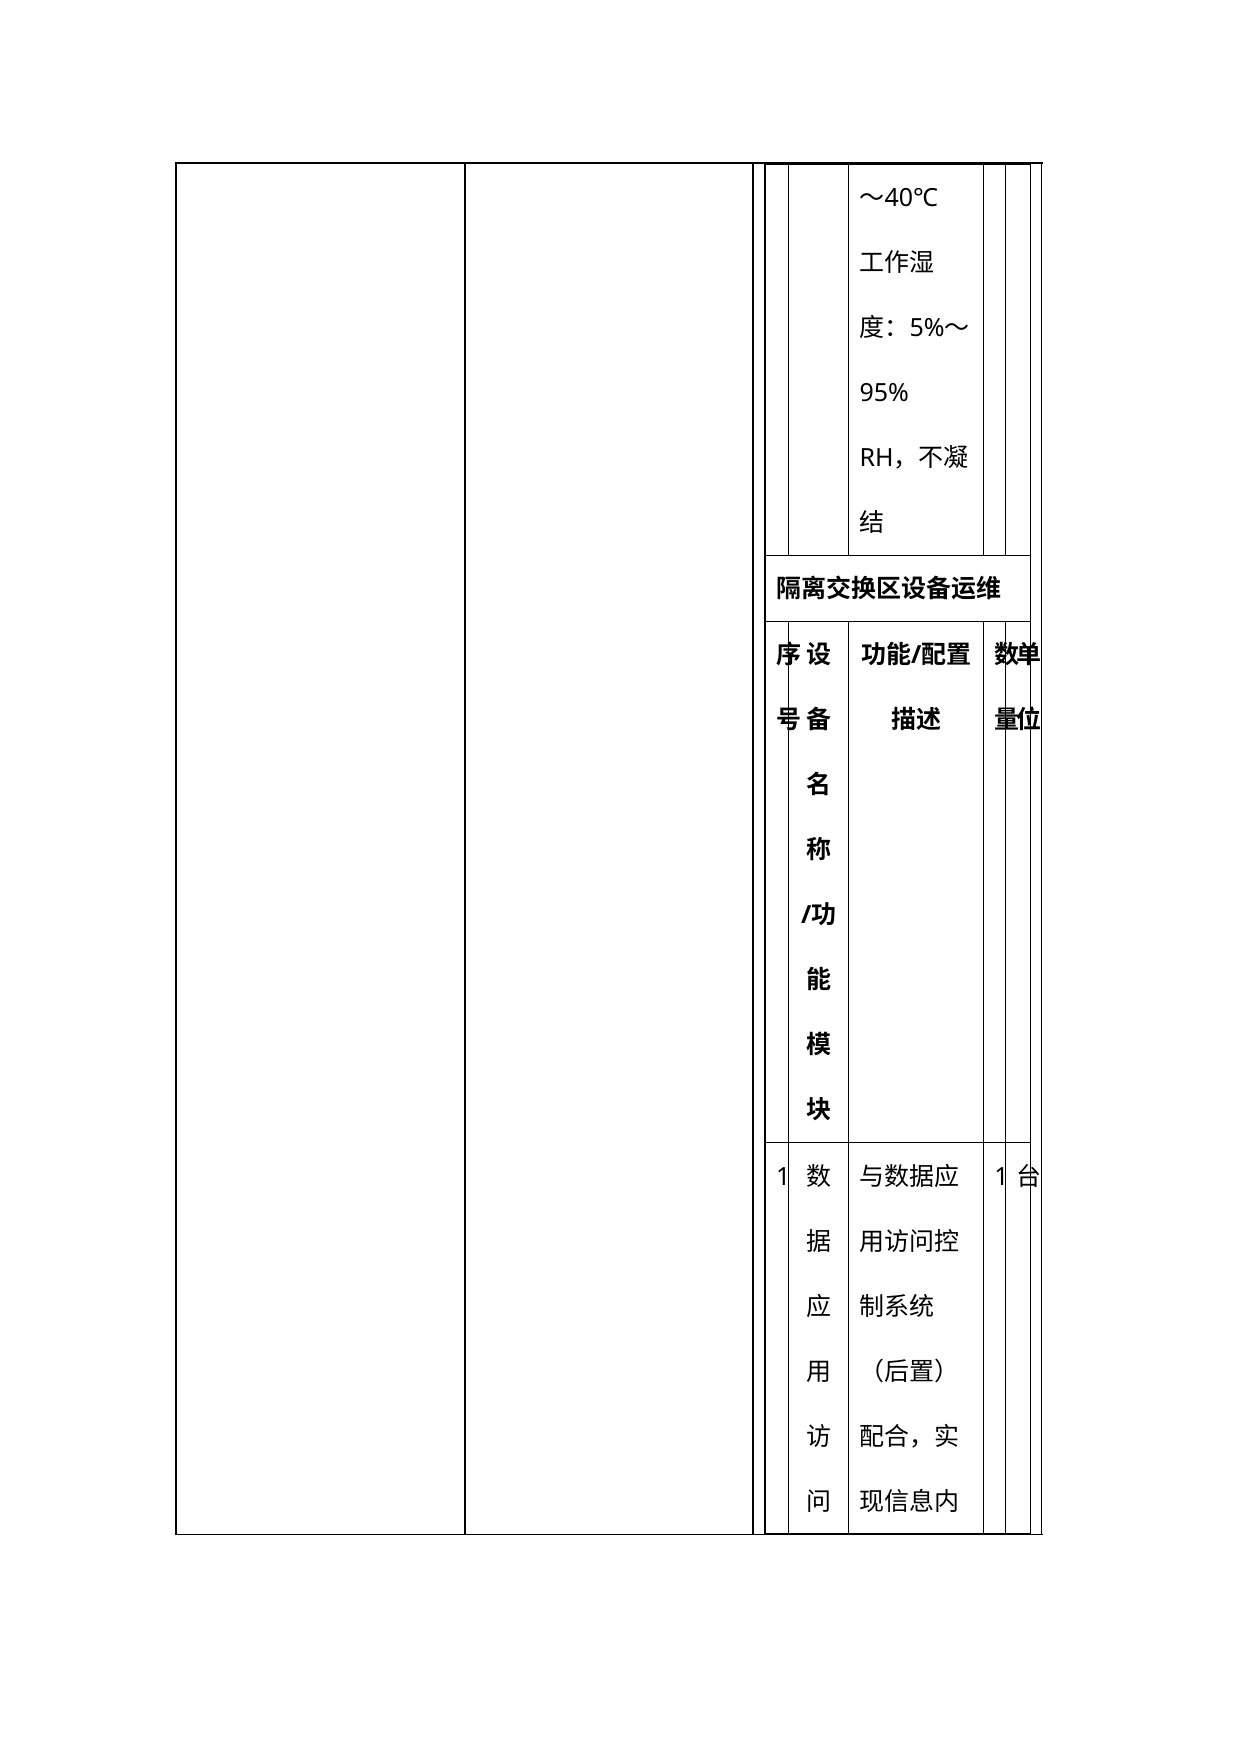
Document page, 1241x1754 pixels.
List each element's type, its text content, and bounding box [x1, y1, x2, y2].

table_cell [849, 165, 983, 555]
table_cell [789, 1143, 848, 1533]
table_cell 1 [177, 164, 464, 1534]
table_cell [1031, 164, 1041, 1534]
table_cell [754, 164, 764, 1534]
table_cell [1006, 1143, 1030, 1533]
table_cell [466, 164, 752, 1534]
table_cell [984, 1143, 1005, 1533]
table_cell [766, 165, 788, 555]
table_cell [1006, 165, 1030, 555]
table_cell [789, 165, 848, 555]
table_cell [766, 1143, 788, 1533]
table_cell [849, 1143, 983, 1533]
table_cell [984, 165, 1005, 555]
